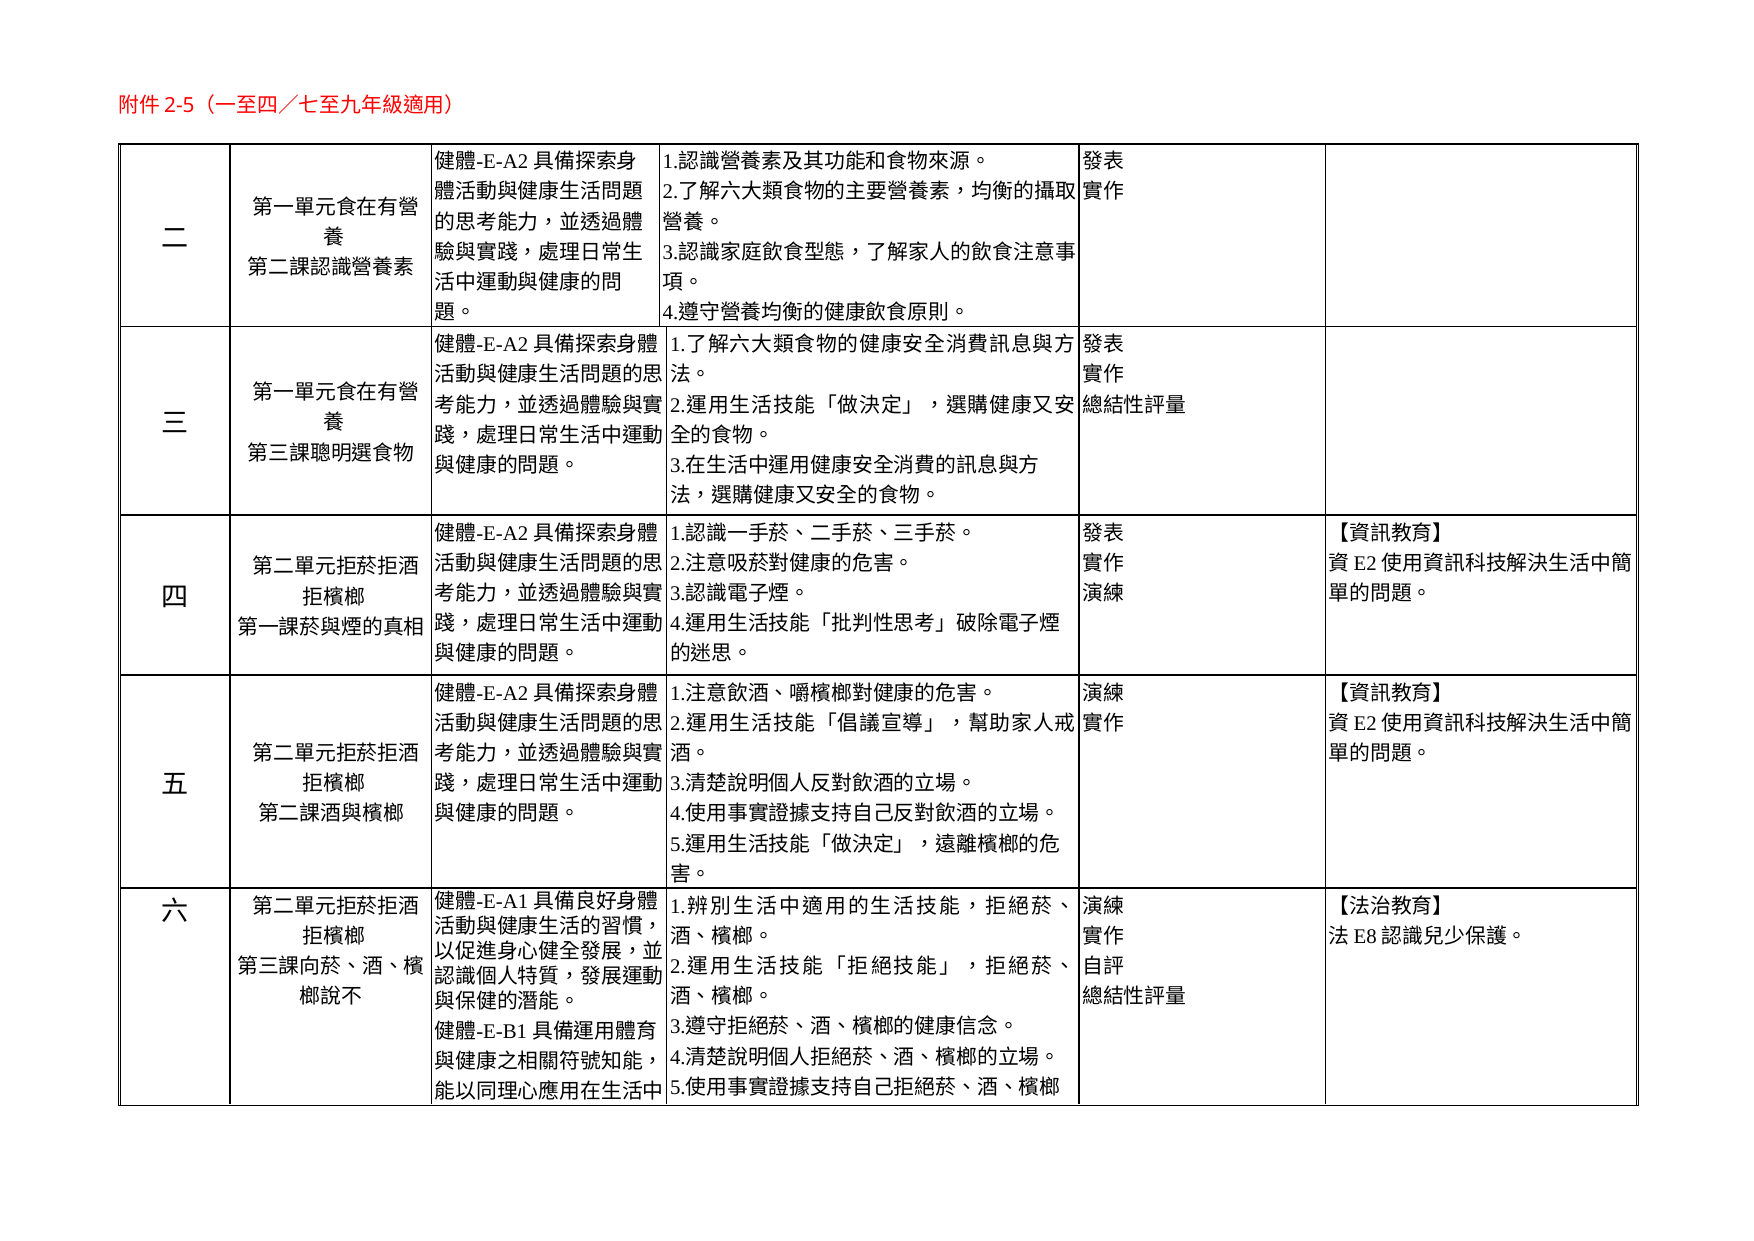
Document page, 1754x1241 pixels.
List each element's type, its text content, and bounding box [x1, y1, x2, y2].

table_cell 三 [121, 327, 229, 514]
table_cell [1326, 327, 1636, 514]
table_cell [1326, 145, 1636, 326]
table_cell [231, 889, 431, 1104]
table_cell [667, 889, 1078, 1104]
table_cell 【法治教育】 法E8 認識兒少保護。 [1326, 889, 1636, 1104]
table_cell 健體-E-A2 具備探索身體活動與健康生活問題的思考能力，並透過體驗與實踐，處理日常生活中運動與健康的問題。 [432, 327, 666, 514]
table_cell 健體-E-A2 具備探索身體活動與健康生活問題的思考能力，並透過體驗與實踐，處理日常生活中運動與健康的問題。 [432, 516, 666, 674]
table_cell 第一單元食在有營養 第二課認識營養素 [231, 145, 431, 326]
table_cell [432, 145, 659, 326]
table_cell 五 [121, 676, 229, 887]
table_cell 1.注意飲酒、嚼檳榔對健康的危害。 2.運用生活技能「倡議宣導」，幫助家人戒酒。 3.清楚說明個人反對飲酒的立場。 4.使用事實證據支持自己反對飲酒的立場。 5.運用生活技能「做決定」，遠離檳榔的危害。 [667, 676, 1078, 887]
table_cell 第二單元拒菸拒酒拒檳榔 第二課酒與檳榔 [231, 676, 431, 887]
table_cell 健體-E-A2 具備探索身體活動與健康生活問題的思考能力，並透過體驗與實踐，處理日常生活中運動與健康的問題。 [432, 676, 666, 887]
table_cell 1.認識一手菸、二手菸、三手菸。 2.注意吸菸對健康的危害。 3.認識電子煙。 4.運用生活技能「批判性思考」破除電子煙的迷思。 [667, 516, 1078, 674]
table_cell 演練 實作 [1080, 676, 1325, 887]
table_cell 發表 實作 [1080, 145, 1325, 326]
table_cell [432, 889, 666, 1104]
table_cell 演練 實作 自評 總結性評量 [1080, 889, 1325, 1104]
table_cell 1.認識營養素及其功能和食物來源。 2.了解六大類食物的主要營養素，均衡的攝取營養。 3.認識家庭飲食型態，了解家人的飲食注意事項。 4.遵守營養均衡的健康飲食原則。 [660, 145, 1078, 326]
table_cell 二 [121, 145, 229, 326]
table_cell 發表 實作 演練 [1080, 516, 1325, 674]
table_cell 第二單元拒菸拒酒拒檳榔 第一課菸與煙的真相 [231, 516, 431, 674]
table_cell 【資訊教育】 資E2 使用資訊科技解決生活中簡單的問題。 [1326, 676, 1636, 887]
table_cell 四 [121, 516, 229, 674]
table_cell 【資訊教育】 資E2 使用資訊科技解決生活中簡單的問題。 [1326, 516, 1636, 674]
table_cell 六 [121, 889, 229, 1104]
table_cell 第一單元食在有營養 第三課聰明選食物 [231, 327, 431, 514]
table_cell 發表 實作 總結性評量 [1080, 327, 1325, 514]
table_cell 1.了解六大類食物的健康安全消費訊息與方法。 2.運用生活技能「做決定」，選購健康又安全的食物。 3.在生活中運用健康安全消費的訊息與方法，選購健康又安全的食物。 [667, 327, 1078, 514]
